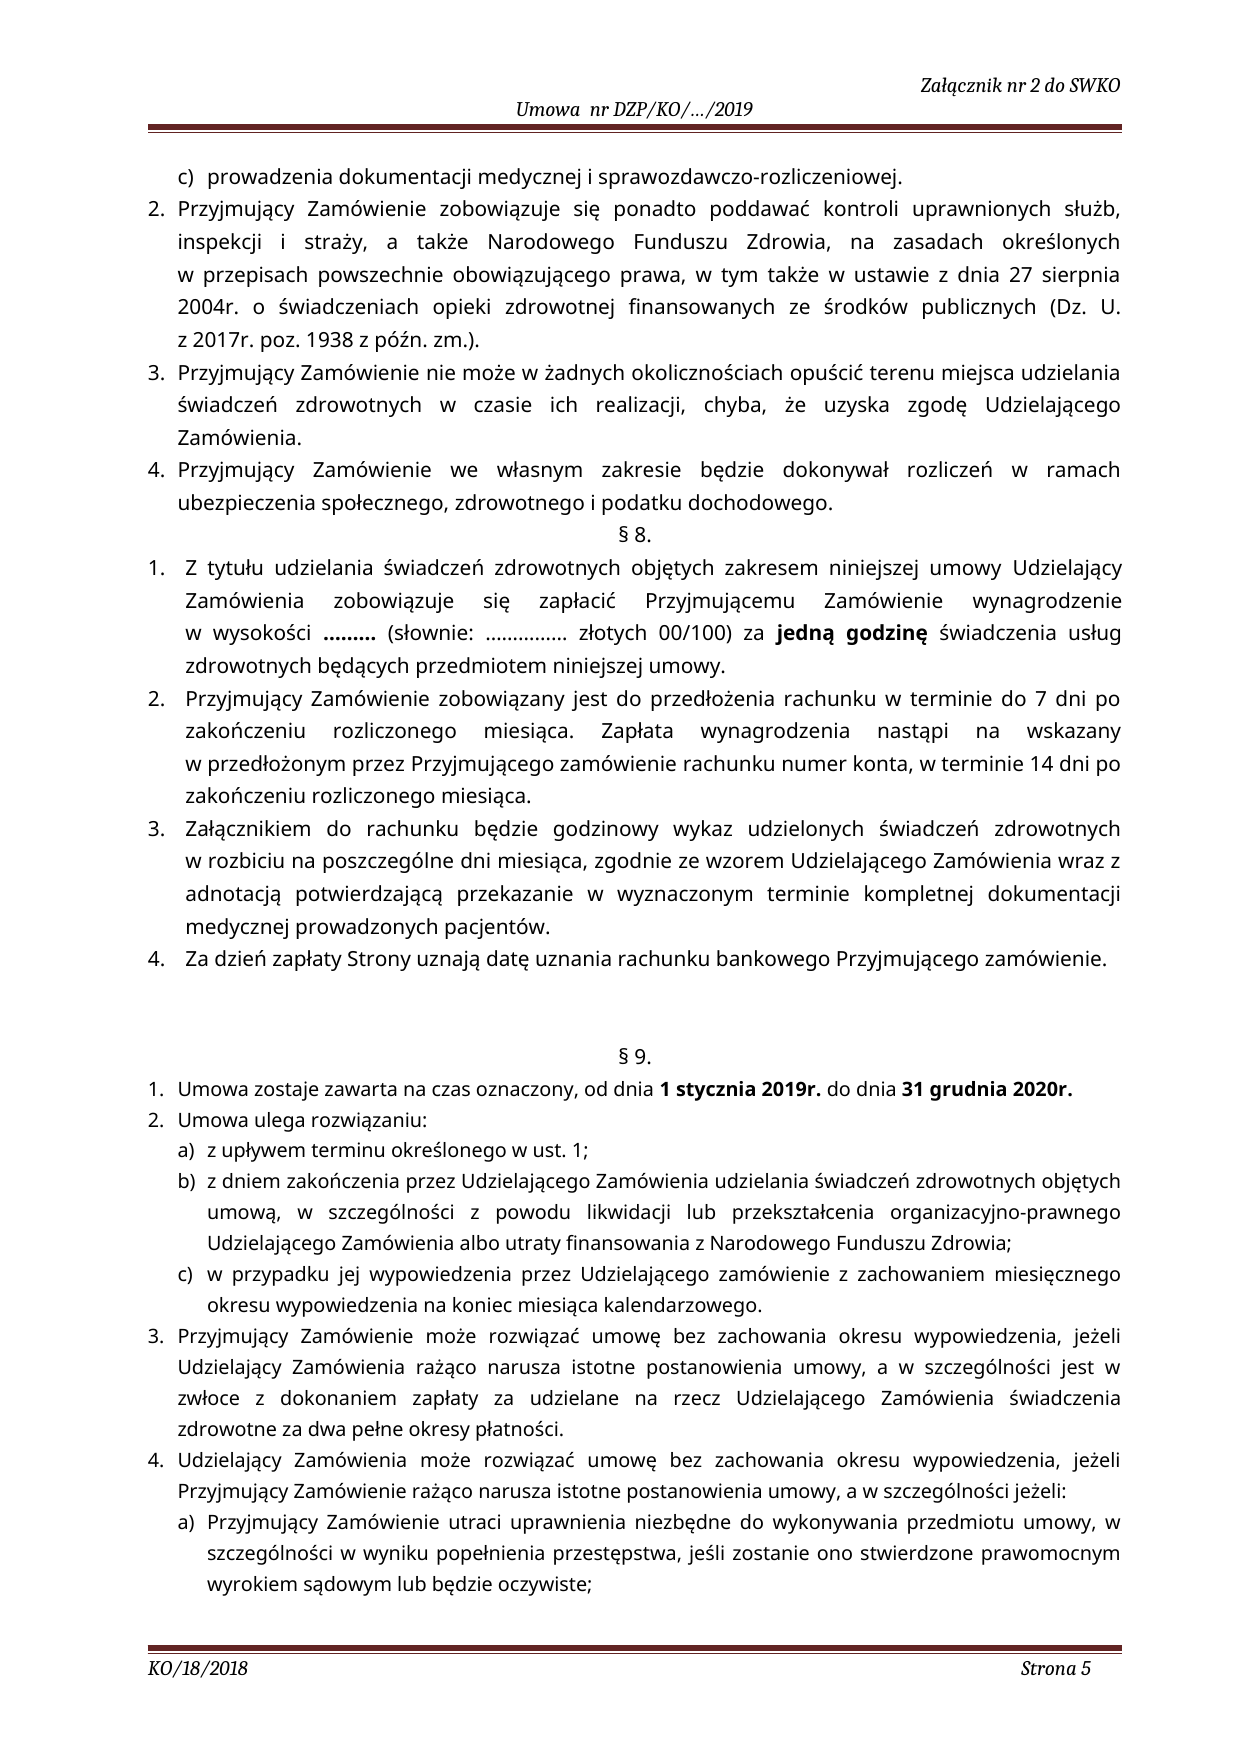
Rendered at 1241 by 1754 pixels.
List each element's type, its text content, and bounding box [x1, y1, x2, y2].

text § 9. [148, 1042, 1122, 1071]
list Przyjmujący Zamówienie zobowiązany jest do przedłożenia rachunku w terminie do 7 dni po zakończeniu rozliczonego miesiąca. Zapłata wynagrodzenia nastąpi na wskazany w przedłożonym przez Przyjmującego zamówienie rachunku numer konta, w terminie 14 dni po zakończeniu rozliczonego miesiąca. [148, 684, 1122, 810]
list Przyjmujący Zamówienie zobowiązuje się ponadto poddawać kontroli uprawnionych służb, inspekcji i straży, a także Narodowego Funduszu Zdrowia, na zasadach określonych w przepisach powszechnie obowiązującego prawa, w tym także w ustawie z dnia 27 sierpnia 2004r. o świadczeniach opieki zdrowotnej finansowanych ze środków publicznych (Dz. U. z 2017r. poz. 1938 z późn. zm.). [148, 194, 1122, 353]
list Przyjmujący Zamówienie nie może w żadnych okolicznościach opuścić terenu miejsca udzielania świadczeń zdrowotnych w czasie ich realizacji, chyba, że uzyska zgodę Udzielającego Zamówienia. [148, 358, 1122, 451]
list Umowa zostaje zawarta na czas oznaczony, od dnia 1 stycznia 2019r. do dnia 31 grudnia 2020r. [148, 1075, 1122, 1102]
list Z tytułu udzielania świadczeń zdrowotnych objętych zakresem niniejszej umowy Udzielający Zamówienia zobowiązuje się zapłacić Przyjmującemu Zamówienie wynagrodzenie w wysokości ……… (słownie: …………… złotych 00/100) za jedną godzinę świadczenia usług zdrowotnych będących przedmiotem niniejszej umowy. [148, 553, 1122, 679]
list Przyjmujący Zamówienie we własnym zakresie będzie dokonywał rozliczeń w ramach ubezpieczenia społecznego, zdrowotnego i podatku dochodowego. [148, 455, 1122, 516]
list prowadzenia dokumentacji medycznej i sprawozdawczo-rozliczeniowej. [177, 162, 1122, 190]
list Załącznikiem do rachunku będzie godzinowy wykaz udzielonych świadczeń zdrowotnych w rozbiciu na poszczególne dni miesiąca, zgodnie ze wzorem Udzielającego Zamówienia wraz z adnotacją potwierdzającą przekazanie w wyznaczonym terminie kompletnej dokumentacji medycznej prowadzonych pacjentów. [148, 814, 1122, 940]
list Przyjmujący Zamówienie może rozwiązać umowę bez zachowania okresu wypowiedzenia, jeżeli Udzielający Zamówienia rażąco narusza istotne postanowienia umowy, a w szczególności jest w zwłoce z dokonaniem zapłaty za udzielane na rzecz Udzielającego Zamówienia świadczenia zdrowotne za dwa pełne okresy płatności. [148, 1322, 1122, 1442]
list z dniem zakończenia przez Udzielającego Zamówienia udzielania świadczeń zdrowotnych objętych umową, w szczególności z powodu likwidacji lub przekształcenia organizacyjno-prawnego Udzielającego Zamówienia albo utraty finansowania z Narodowego Funduszu Zdrowia; [177, 1168, 1122, 1257]
list w przypadku jej wypowiedzenia przez Udzielającego zamówienie z zachowaniem miesięcznego okresu wypowiedzenia na koniec miesiąca kalendarzowego. [177, 1261, 1122, 1318]
list Umowa ulega rozwiązaniu: [148, 1106, 1122, 1133]
text § 8. [148, 521, 1122, 549]
list Za dzień zapłaty Strony uznają datę uznania rachunku bankowego Przyjmującego zamówienie. [148, 944, 1122, 973]
list Udzielający Zamówienia może rozwiązać umowę bez zachowania okresu wypowiedzenia, jeżeli Przyjmujący Zamówienie rażąco narusza istotne postanowienia umowy, a w szczególności jeżeli: [148, 1446, 1122, 1504]
list Przyjmujący Zamówienie utraci uprawnienia niezbędne do wykonywania przedmiotu umowy, w szczególności w wyniku popełnienia przestępstwa, jeśli zostanie ono stwierdzone prawomocnym wyrokiem sądowym lub będzie oczywiste; [177, 1508, 1122, 1597]
list z upływem terminu określonego w ust. 1; [177, 1137, 1122, 1164]
